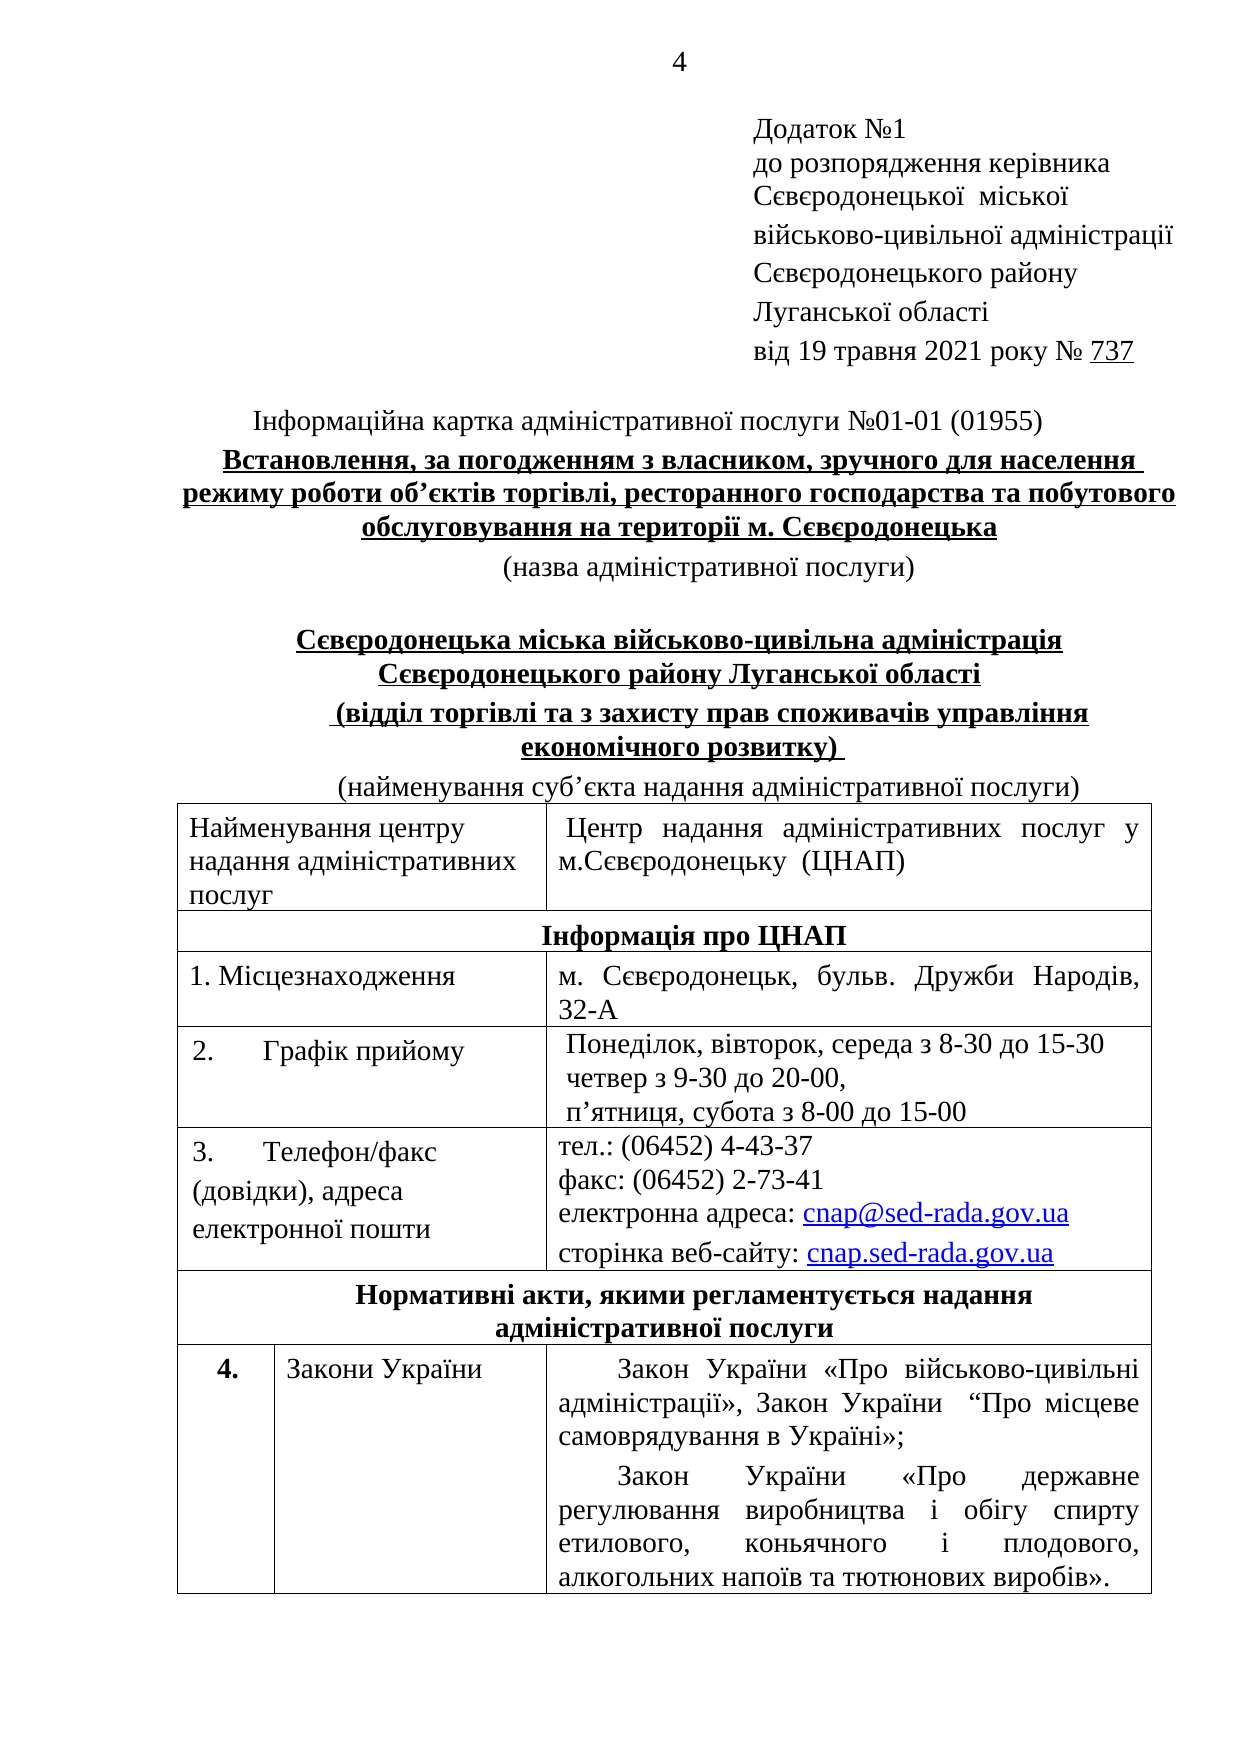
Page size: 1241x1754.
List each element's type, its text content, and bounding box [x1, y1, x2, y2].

list Сєвєродонецької міської військово-цивільної адміністрації Сєвєродонецького району Луганської області [753, 178, 1181, 328]
list від 19 травня 2021 року № 737 [753, 333, 1181, 366]
text Додаток №1 [753, 111, 1181, 145]
text до розпорядження керівника [753, 145, 1181, 178]
list Інформаційна картка адміністративної послуги №01-01 (01955) [252, 403, 1181, 437]
